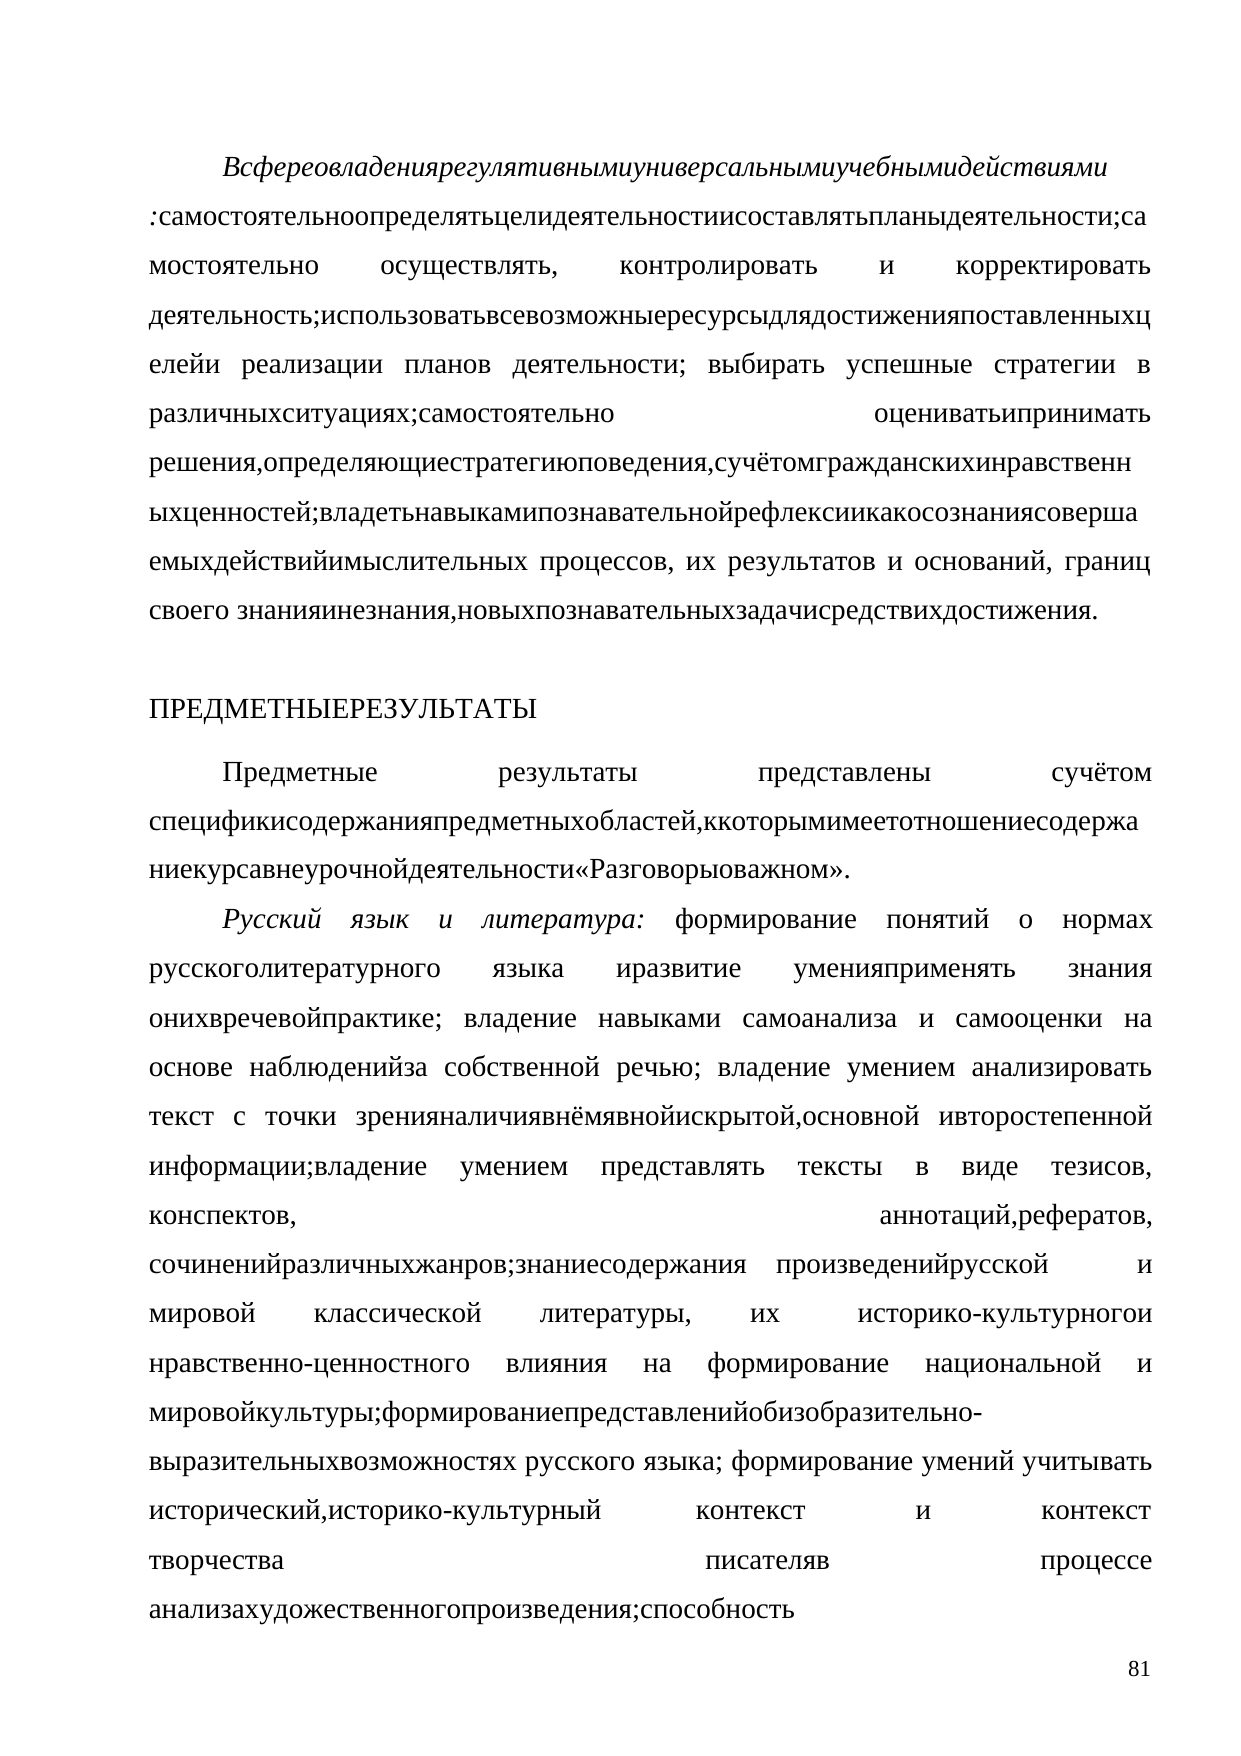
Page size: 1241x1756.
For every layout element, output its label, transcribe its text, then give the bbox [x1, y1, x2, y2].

text Предметные результаты представлены сучётом спецификисодержанияпредметныхобластей,ккоторымимеетотношениесодержаниекурсавнеурочнойдеятельности«Разговорыоважном». [148, 754, 1153, 885]
text Всфереовладениярегулятивнымиуниверсальнымиучебнымидействиями:самостоятельноопределятьцелидеятельностиисоставлятьпланыдеятельности;самостоятельно осуществлять, контролировать и корректировать деятельность;использоватьвсевозможныересурсыдлядостиженияпоставленныхцелейи реализации планов деятельности; выбирать успешные стратегии в различныхситуациях;самостоятельно оцениватьипринимать решения,определяющиестратегиюповедения,сучётомгражданскихинравственныхценностей;владетьнавыкамипознавательнойрефлексиикакосознаниясовершаемыхдействийимыслительных процессов, их результатов и оснований, границ своего знанияинезнания,новыхпознавательныхзадачисредствихдостижения. [148, 149, 1152, 626]
text ПРЕДМЕТНЫЕРЕЗУЛЬТАТЫ [148, 691, 1167, 725]
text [148, 901, 1153, 1624]
